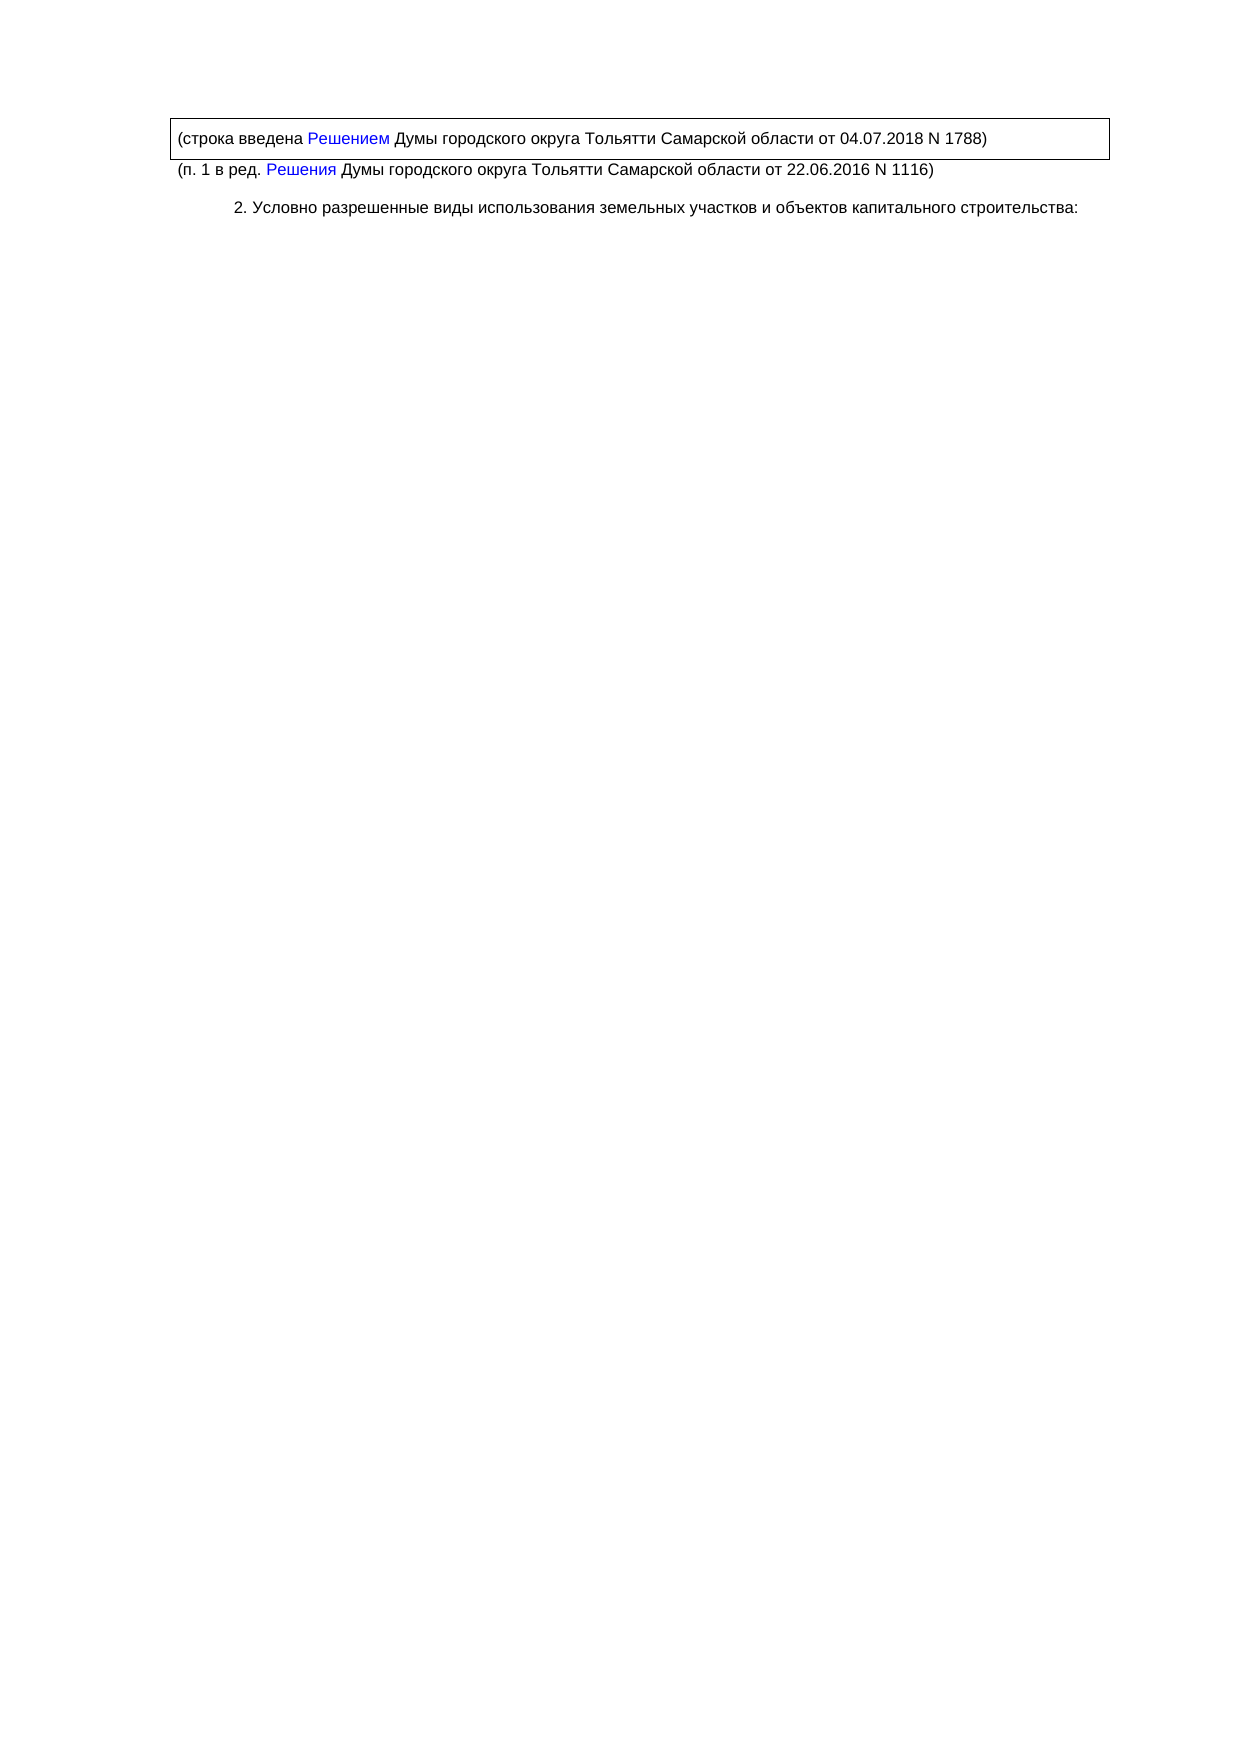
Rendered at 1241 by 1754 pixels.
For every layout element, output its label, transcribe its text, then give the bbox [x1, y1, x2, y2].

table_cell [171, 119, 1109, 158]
text (п. 1 в ред. Решения Думы городского округа Тольятти Самарской области от 22.06.2016 N 1116) [177, 159, 1152, 179]
text 2. Условно разрешенные виды использования земельных участков и объектов капитального строительства: [177, 198, 1152, 217]
